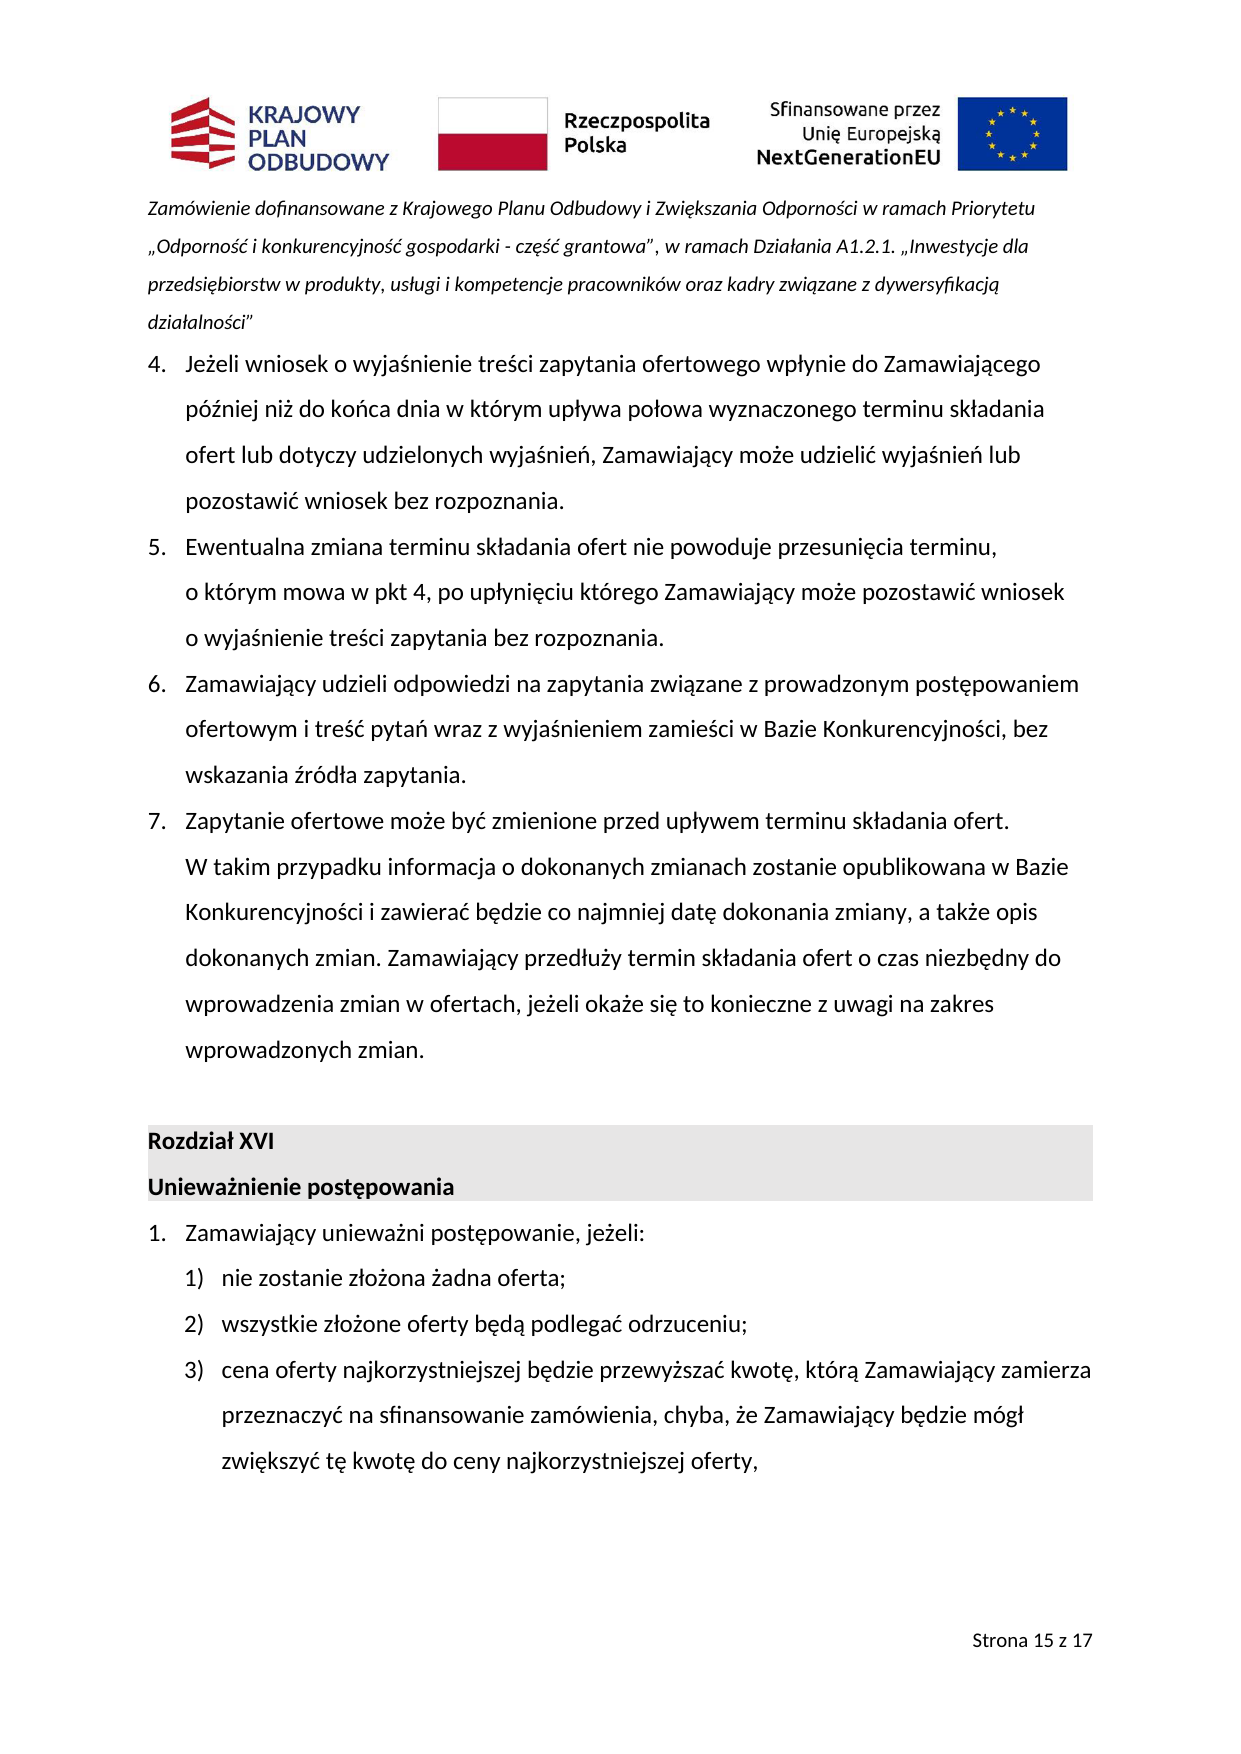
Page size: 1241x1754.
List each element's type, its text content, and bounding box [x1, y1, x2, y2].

list cena oferty najkorzystniejszej będzie przewyższać kwotę, którą Zamawiający zamierza przeznaczyć na sfinansowanie zamówienia, chyba, że Zamawiający będzie mógł zwiększyć tę kwotę do ceny najkorzystniejszej oferty, [184, 1354, 1093, 1476]
list nie zostanie złożona żadna oferta; [184, 1262, 1093, 1293]
picture [147, 73, 1093, 195]
list Zapytanie ofertowe może być zmienione przed upływem terminu składania ofert. W takim przypadku informacja o dokonanych zmianach zostanie opublikowana w Bazie Konkurencyjności i zawierać będzie co najmniej datę dokonania zmiany, a także opis dokonanych zmian. Zamawiający przedłuży termin składania ofert o czas niezbędny do wprowadzenia zmian w ofertach, jeżeli okaże się to konieczne z uwagi na zakres wprowadzonych zmian. [148, 805, 1093, 1064]
list Rozdział XVI [148, 1125, 1093, 1156]
list Zamawiający unieważni postępowanie, jeżeli: [148, 1217, 1093, 1247]
list Ewentualna zmiana terminu składania ofert nie powoduje przesunięcia terminu, o którym mowa w pkt 4, po upłynięciu którego Zamawiający może pozostawić wniosek o wyjaśnienie treści zapytania bez rozpoznania. [148, 531, 1093, 653]
list Zamawiający udzieli odpowiedzi na zapytania związane z prowadzonym postępowaniem ofertowym i treść pytań wraz z wyjaśnieniem zamieści w Bazie Konkurencyjności, bez wskazania źródła zapytania. [148, 668, 1093, 790]
list Unieważnienie postępowania [148, 1171, 1093, 1201]
list wszystkie złożone oferty będą podlegać odrzuceniu; [184, 1308, 1093, 1339]
list Jeżeli wniosek o wyjaśnienie treści zapytania ofertowego wpłynie do Zamawiającego później niż do końca dnia w którym upływa połowa wyznaczonego terminu składania ofert lub dotyczy udzielonych wyjaśnień, Zamawiający może udzielić wyjaśnień lub pozostawić wniosek bez rozpoznania. [148, 348, 1093, 516]
